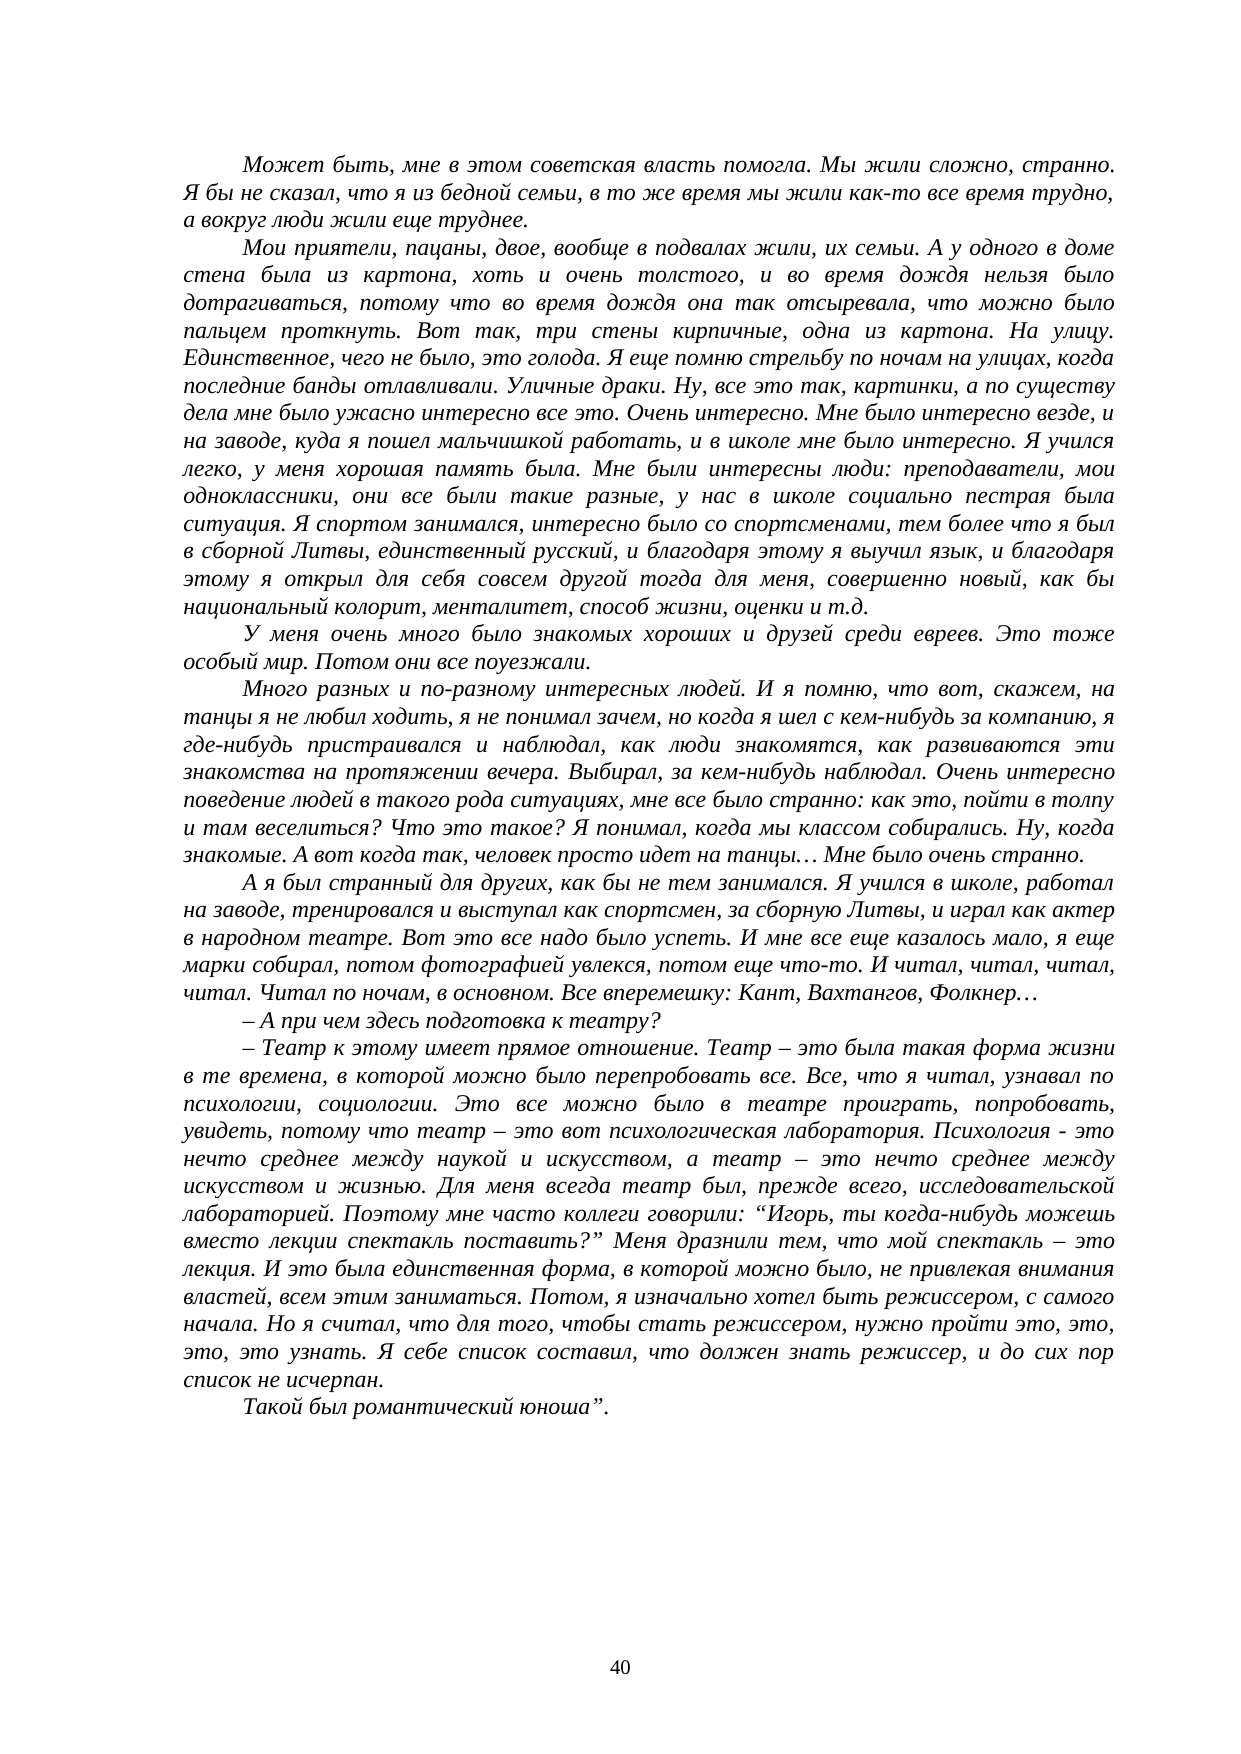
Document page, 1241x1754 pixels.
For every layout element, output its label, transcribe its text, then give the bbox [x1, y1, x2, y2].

text А я был странный для других, как бы не тем занимался. Я учился в школе, работал на заводе, тренировался и выступал как спортсмен, за сборную Литвы, и играл как актер в народном театре. Вот это все надо было успеть. И мне все еще казалось мало, я еще марки собирал, потом фотографией увлекся, потом еще что-то. И читал, читал, читал, читал. Читал по ночам, в основном. Все вперемешку: Кант, Вахтангов, Фолкнер… [183, 868, 1116, 1006]
text – Театр к этому имеет прямое отношение. Театр – это была такая форма жизни в те времена, в которой можно было перепробовать все. Все, что я читал, узнавал по психологии, социологии. Это все можно было в театре проиграть, попробовать, увидеть, потому что театр – это вот психологическая лаборатория. Психология - это нечто среднее между наукой и искусством, а театр – это нечто среднее между искусством и жизнью. Для меня всегда театр был, прежде всего, исследовательской лабораторией. Поэтому мне часто коллеги говорили: “Игорь, ты когда-нибудь можешь вместо лекции спектакль поставить?” Меня дразнили тем, что мой спектакль – это лекция. И это была единственная форма, в которой можно было, не привлекая внимания властей, всем этим заниматься. Потом, я изначально хотел быть режиссером, с самого начала. Но я считал, что для того, чтобы стать режиссером, нужно пройти это, это, это, это узнать. Я себе список составил, что должен знать режиссер, и до сих пор список не исчерпан. [183, 1033, 1116, 1392]
text Такой был романтический юноша”. [183, 1392, 1116, 1420]
text Много разных и по-разному интересных людей. И я помню, что вот, скажем, на танцы я не любил ходить, я не понимал зачем, но когда я шел с кем-нибудь за компанию, я где-нибудь пристраивался и наблюдал, как люди знакомятся, как развиваются эти знакомства на протяжении вечера. Выбирал, за кем-нибудь наблюдал. Очень интересно поведение людей в такого рода ситуациях, мне все было странно: как это, пойти в толпу и там веселиться? Что это такое? Я понимал, когда мы классом собирались. Ну, когда знакомые. А вот когда так, человек просто идет на танцы… Мне было очень странно. [183, 674, 1116, 868]
text – А при чем здесь подготовка к театру? [183, 1006, 1116, 1033]
text Мои приятели, пацаны, двое, вообще в подвалах жили, их семьи. А у одного в доме стена была из картона, хоть и очень толстого, и во время дождя нельзя было дотрагиваться, потому что во время дождя она так отсыревала, что можно было пальцем проткнуть. Вот так, три стены кирпичные, одна из картона. На улицу. Единственное, чего не было, это голода. Я еще помню стрельбу по ночам на улицах, когда последние банды отлавливали. Уличные драки. Ну, все это так, картинки, а по существу дела мне было ужасно интересно все это. Очень интересно. Мне было интересно везде, и на заводе, куда я пошел мальчишкой работать, и в школе мне было интересно. Я учился легко, у меня хорошая память была. Мне были интересны люди: преподаватели, мои одноклассники, они все были такие разные, у нас в школе социально пестрая была ситуация. Я спортом занимался, интересно было со спортсменами, тем более что я был в сборной Литвы, единственный русский, и благодаря этому я выучил язык, и благодаря этому я открыл для себя совсем другой тогда для меня, совершенно новый, как бы национальный колорит, менталитет, способ жизни, оценки и т.д. [183, 233, 1116, 619]
text У меня очень много было знакомых хороших и друзей среди евреев. Это тоже особый мир. Потом они все поуезжали. [183, 619, 1116, 674]
text Может быть, мне в этом советская власть помогла. Мы жили сложно, странно. Я бы не сказал, что я из бедной семьи, в то же время мы жили как-то все время трудно, а вокруг люди жили еще труднее. [183, 150, 1116, 233]
